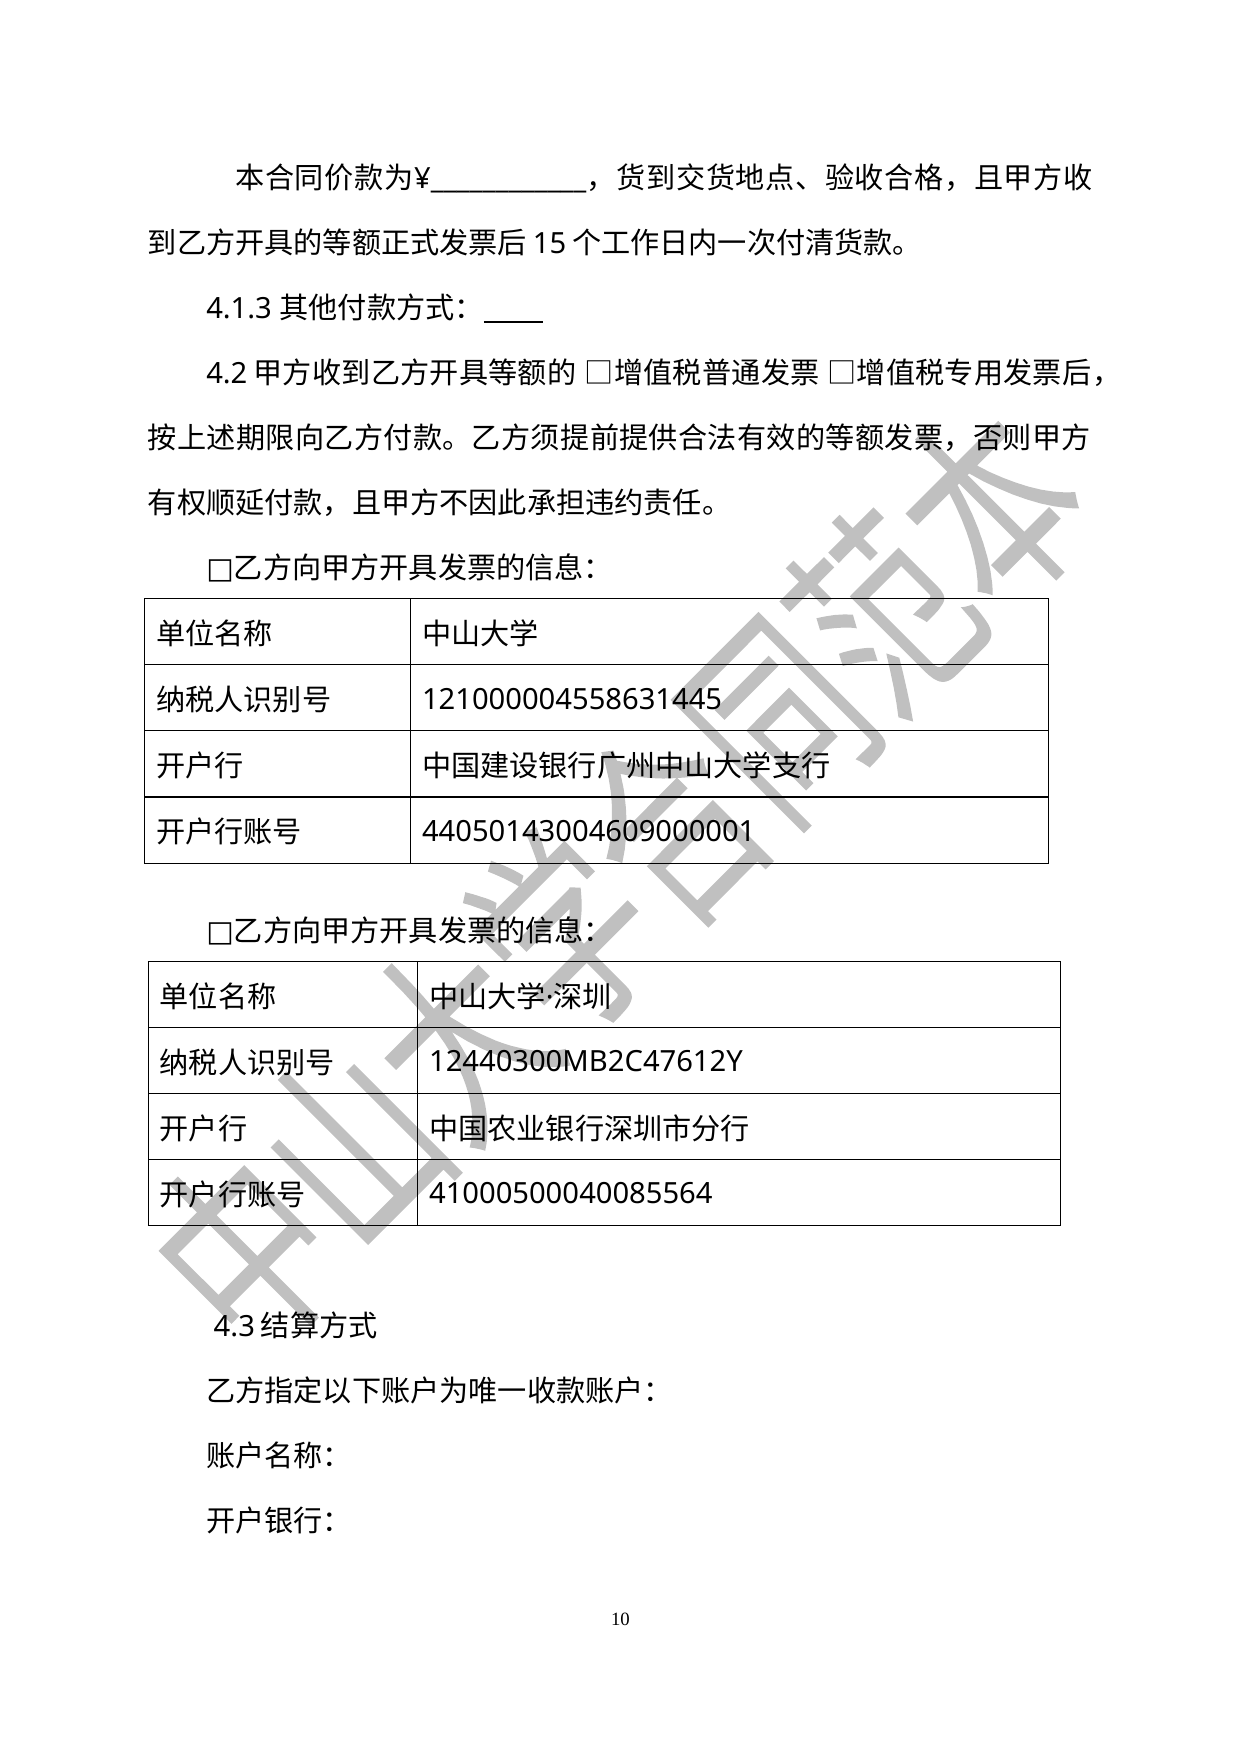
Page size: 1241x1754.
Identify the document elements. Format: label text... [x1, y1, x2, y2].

text 4.1.3 其他付款方式： [148, 273, 1092, 338]
text 本合同价款为¥，货到交货地点、验收合格，且甲方收到乙方开具的等额正式发票后15个工作日内一次付清货款。 [148, 143, 1092, 273]
table_cell 中国建设银行广州中山大学支行 [411, 731, 1048, 796]
table_cell 开户行账号 [149, 1160, 417, 1225]
text □乙方向甲方开具发票的信息： [148, 533, 1092, 598]
table_cell 12440300MB2C47612Y [418, 1028, 1060, 1093]
table_header 单位名称 [145, 599, 410, 664]
text 开户银行： [148, 1486, 1092, 1551]
text 4.3结算方式 [148, 1291, 1092, 1356]
table_cell 中国农业银行深圳市分行 [418, 1094, 1060, 1159]
table_cell 44050143004609000001 [411, 798, 1048, 862]
text 账户名称： [148, 1421, 1092, 1486]
table_cell 121000004558631445 [411, 665, 1048, 730]
text 4.2甲方收到乙方开具等额的 增值税普通发票 增值税专用发票后，按上述期限向乙方付款。乙方须提前提供合法有效的等额发票，否则甲方有权顺延付款，且甲方不因此承担违约责任。 [148, 338, 1092, 533]
table_cell 开户行账号 [145, 798, 410, 862]
table_header 单位名称 [149, 962, 417, 1027]
text 乙方指定以下账户为唯一收款账户： [148, 1356, 1092, 1421]
table_header 中山大学 [411, 599, 1048, 664]
table_cell 开户行 [145, 731, 410, 796]
table_cell 纳税人识别号 [149, 1028, 417, 1093]
table_header 中山大学·深圳 [418, 962, 1060, 1027]
table_cell 41000500040085564 [418, 1160, 1060, 1225]
table_cell 纳税人识别号 [145, 665, 410, 730]
table_cell 开户行 [149, 1094, 417, 1159]
text □乙方向甲方开具发票的信息： [148, 896, 1092, 961]
